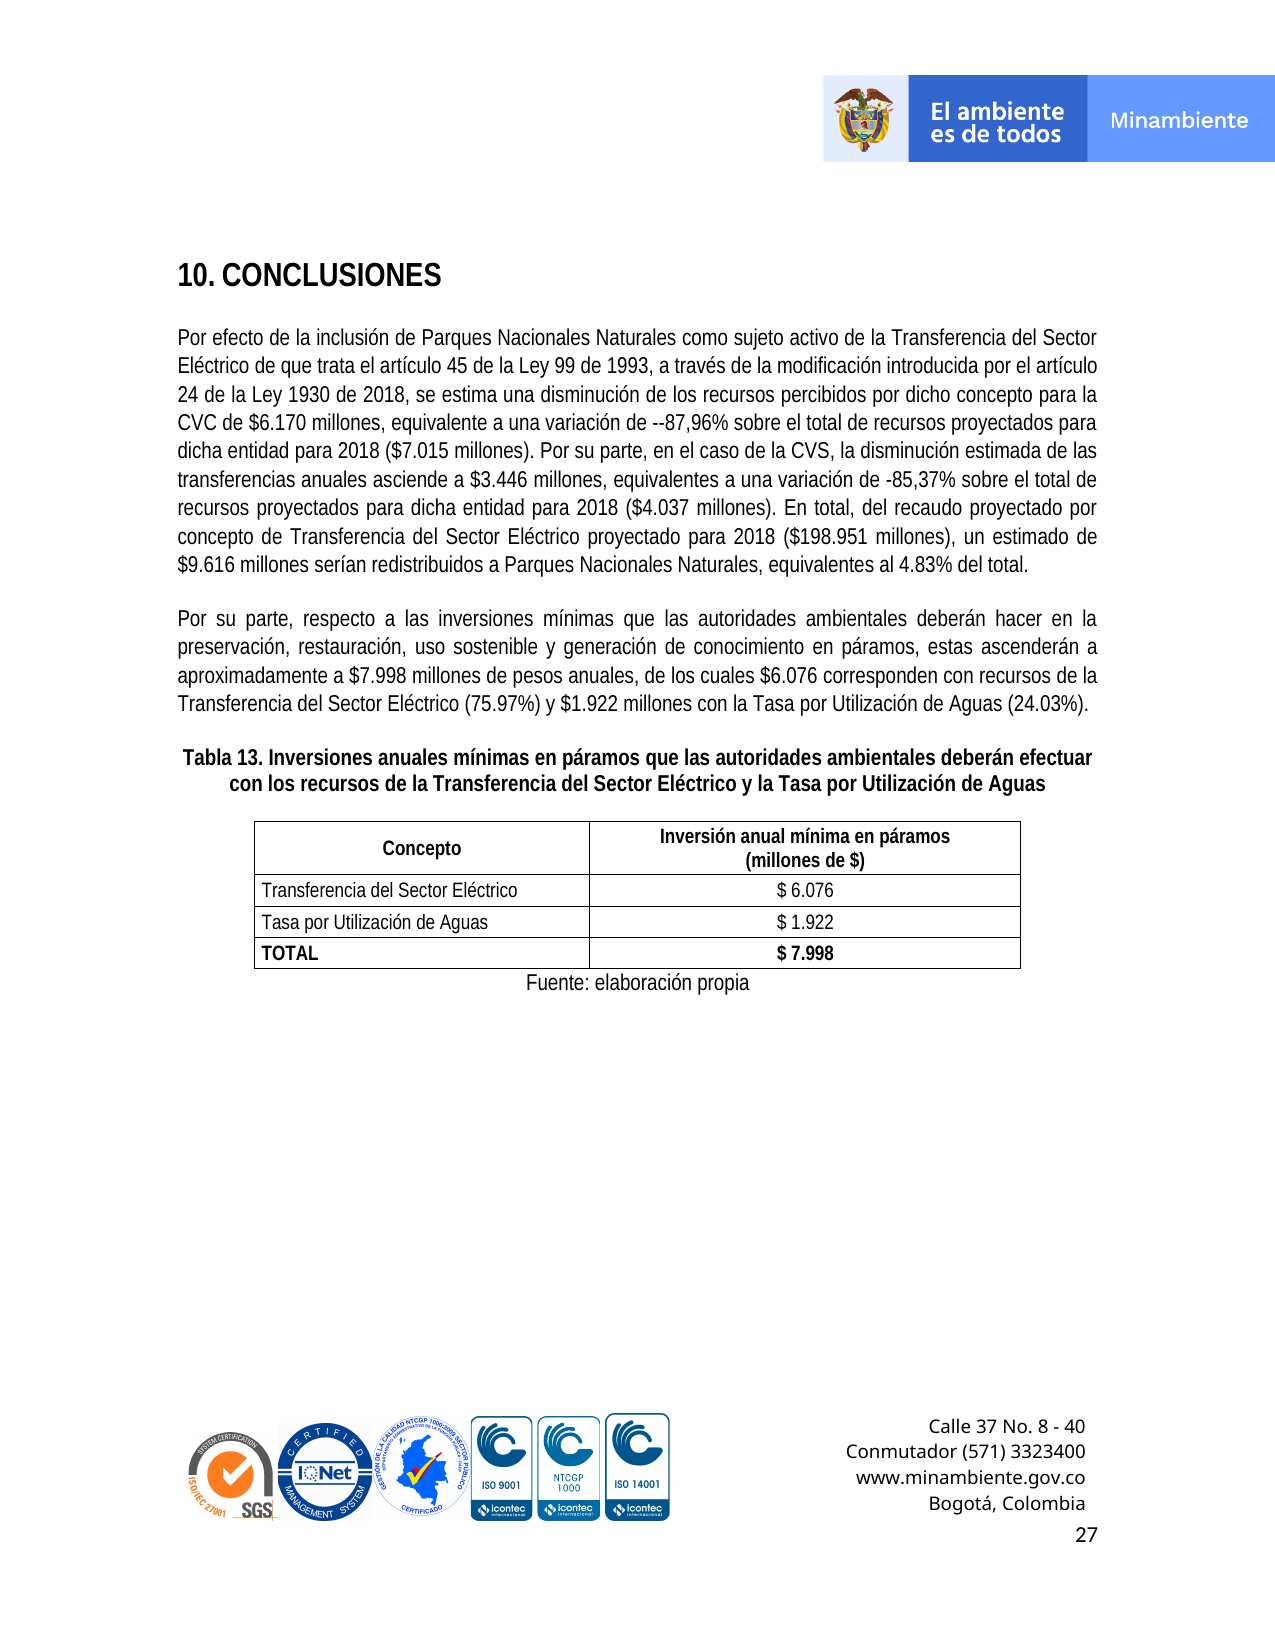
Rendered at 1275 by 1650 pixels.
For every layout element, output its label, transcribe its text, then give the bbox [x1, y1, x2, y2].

table_cell $ 7.998 [590, 938, 1020, 968]
text Tabla 13. Inversiones anuales mínimas en páramos que las autoridades ambientales deberán efectuar con los recursos de la Transferencia del Sector Eléctrico y la Tasa por Utilización de Aguas [177, 743, 1098, 796]
text Por su parte, respecto a las inversiones mínimas que las autoridades ambientales deberán hacer en la preservación, restauración, uso sostenible y generación de conocimiento en páramos, estas ascenderán a aproximadamente a $7.998 millones de pesos anuales, de los cuales $6.076 corresponden con recursos de la Transferencia del Sector Eléctrico (75.97%) y $1.922 millones con la Tasa por Utilización de Aguas (24.03%). [177, 605, 1098, 716]
table_cell Transferencia del Sector Eléctrico [255, 875, 589, 906]
table_header Concepto [255, 822, 589, 874]
subtitle CONCLUSIONES [177, 255, 1098, 293]
text Fuente: elaboración propia [177, 969, 1098, 995]
table_cell $ 1.922 [590, 907, 1020, 937]
picture [537, 1416, 600, 1521]
table_cell Tasa por Utilización de Aguas [255, 907, 589, 937]
picture [188, 1415, 533, 1521]
picture [605, 1413, 670, 1521]
picture [823, 75, 1275, 162]
table_header Inversión anual mínima en páramos (millones de $) [590, 822, 1020, 874]
table_cell $ 6.076 [590, 875, 1020, 906]
text Por efecto de la inclusión de Parques Nacionales Naturales como sujeto activo de la Transferencia del Sector Eléctrico de que trata el artículo 45 de la Ley 99 de 1993, a través de la modificación introducida por el artículo 24 de la Ley 1930 de 2018, se estima una disminución de los recursos percibidos por dicho concepto para la CVC de $6.170 millones, equivalente a una variación de --87,96% sobre el total de recursos proyectados para dicha entidad para 2018 ($7.015 millones). Por su parte, en el caso de la CVS, la disminución estimada de las transferencias anuales asciende a $3.446 millones, equivalentes a una variación de -85,37% sobre el total de recursos proyectados para dicha entidad para 2018 ($4.037 millones). En total, del recaudo proyectado por concepto de Transferencia del Sector Eléctrico proyectado para 2018 ($198.951 millones), un estimado de $9.616 millones serían redistribuidos a Parques Nacionales Naturales, equivalentes al 4.83% del total. [177, 324, 1098, 578]
table_cell TOTAL [255, 938, 589, 968]
